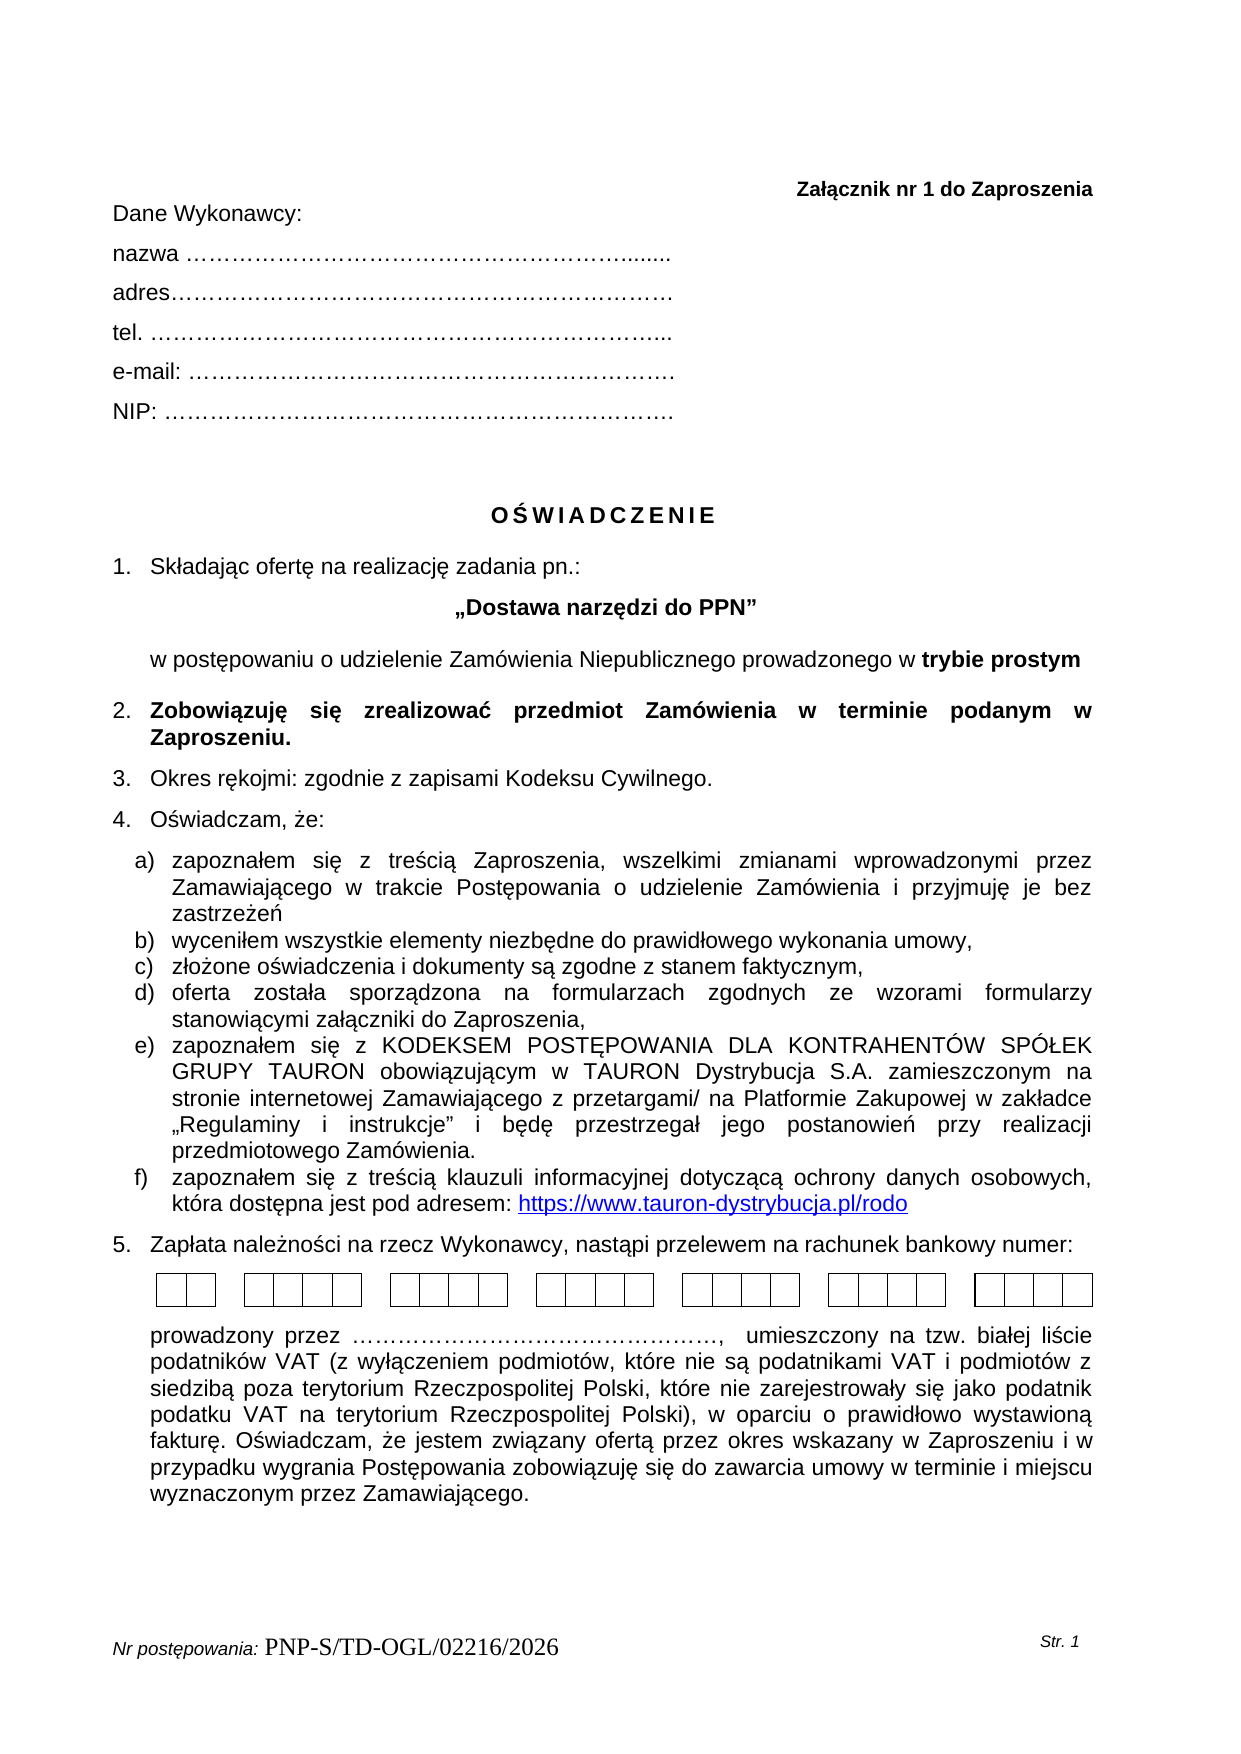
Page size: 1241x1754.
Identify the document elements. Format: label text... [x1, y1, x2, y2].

table_header [654, 1273, 682, 1306]
table_header [1034, 1274, 1062, 1306]
list Składając ofertę na realizację zadania pn.: [112, 553, 1093, 579]
table_header [917, 1274, 945, 1306]
table_header [245, 1274, 273, 1306]
text Dane Wykonawcy: [112, 200, 1093, 227]
table_header [713, 1274, 741, 1306]
table_header [216, 1273, 244, 1306]
table_header [508, 1273, 536, 1306]
table_header [683, 1274, 712, 1306]
table_header [333, 1274, 361, 1306]
list wyceniłem wszystkie elementy niezbędne do prawidłowego wykonania umowy, [134, 927, 1093, 953]
table_header [274, 1274, 302, 1306]
table_header [888, 1274, 916, 1306]
list oferta została sporządzona na formularzach zgodnych ze wzorami formularzy stanowiącymi załączniki do Zaproszenia, [134, 979, 1093, 1032]
list zapoznałem się z treścią Zaproszenia, wszelkimi zmianami wprowadzonymi przez Zamawiającego w trakcie Postępowania o udzielenie Zamówienia i przyjmuję je bez zastrzeżeń [134, 847, 1093, 927]
list Zapłata należności na rzecz Wykonawcy, nastąpi przelewem na rachunek bankowy numer: [112, 1231, 1093, 1258]
table_header [859, 1274, 887, 1306]
text nazwa …………………………………………………........ [112, 240, 1093, 266]
text adres………………………………………………………… [112, 279, 1093, 306]
text prowadzony przez …………………………………………, umieszczony na tzw. białej liście podatników VAT (z wyłączeniem podmiotów, które nie są podatnikami VAT i podmiotów z siedzibą poza terytorium Rzeczpospolitej Polski, które nie zarejestrowały się jako podatnik podatku VAT na terytorium Rzeczpospolitej Polski), w oparciu o prawidłowo wystawioną fakturę. Oświadczam, że jestem związany ofertą przez okres wskazany w Zaproszeniu i w przypadku wygrania Postępowania zobowiązuję się do zawarcia umowy w terminie i miejscu wyznaczonym przez Zamawiającego. [150, 1322, 1093, 1506]
text „Dostawa narzędzi do PPN” [112, 594, 1093, 621]
table_header [596, 1274, 624, 1306]
text tel. …………………………………………………………... [112, 319, 1093, 345]
table_header [1063, 1274, 1092, 1306]
text e-mail: ………………………………………………………. [112, 358, 1093, 384]
list zapoznałem się z KODEKSEM POSTĘPOWANIA DLA KONTRAHENTÓW SPÓŁEK GRUPY TAURON obowiązującym w TAURON Dystrybucja S.A. zamieszczonym na stronie internetowej Zamawiającego z przetargami/ na Platformie Zakupowej w zakładce „Regulaminy i instrukcje” i będę przestrzegał jego postanowień przy realizacji przedmiotowego Zamówienia. [134, 1032, 1093, 1164]
table_header [771, 1274, 799, 1306]
table_header [742, 1274, 770, 1306]
table_header [829, 1274, 858, 1306]
list Zobowiązuję się zrealizować przedmiot Zamówienia w terminie podanym w Zaproszeniu. [112, 697, 1093, 750]
list Oświadczam, że: [112, 806, 1093, 832]
text OŚWIADCZENIE [112, 502, 1093, 528]
table_header [479, 1274, 507, 1306]
table_header [187, 1274, 215, 1306]
table_header [946, 1273, 974, 1306]
table_header [800, 1273, 828, 1306]
list złożone oświadczenia i dokumenty są zgodne z stanem faktycznym, [134, 953, 1093, 979]
table_header [303, 1274, 332, 1306]
table_header [157, 1274, 186, 1306]
table_header [391, 1274, 419, 1306]
table_header [449, 1274, 478, 1306]
subtitle Załącznik nr 1 do Zaproszenia [112, 176, 1093, 200]
text NIP: …………………………………………………………. [112, 398, 1093, 424]
list Okres rękojmi: zgodnie z zapisami Kodeksu Cywilnego. [112, 765, 1093, 791]
list zapoznałem się z treścią klauzuli informacyjnej dotyczącą ochrony danych osobowych, która dostępna jest pod adresem: https://www.tauron-dystrybucja.pl/rodo [134, 1164, 1093, 1216]
table_header [420, 1274, 448, 1306]
table_header [566, 1274, 595, 1306]
table_header [362, 1273, 390, 1306]
table_header [537, 1274, 565, 1306]
table_header [625, 1274, 653, 1306]
table_header [976, 1274, 1004, 1306]
table_header [1005, 1274, 1033, 1306]
text w postępowaniu o udzielenie Zamówienia Niepublicznego prowadzonego w trybie prostym [150, 646, 1093, 672]
